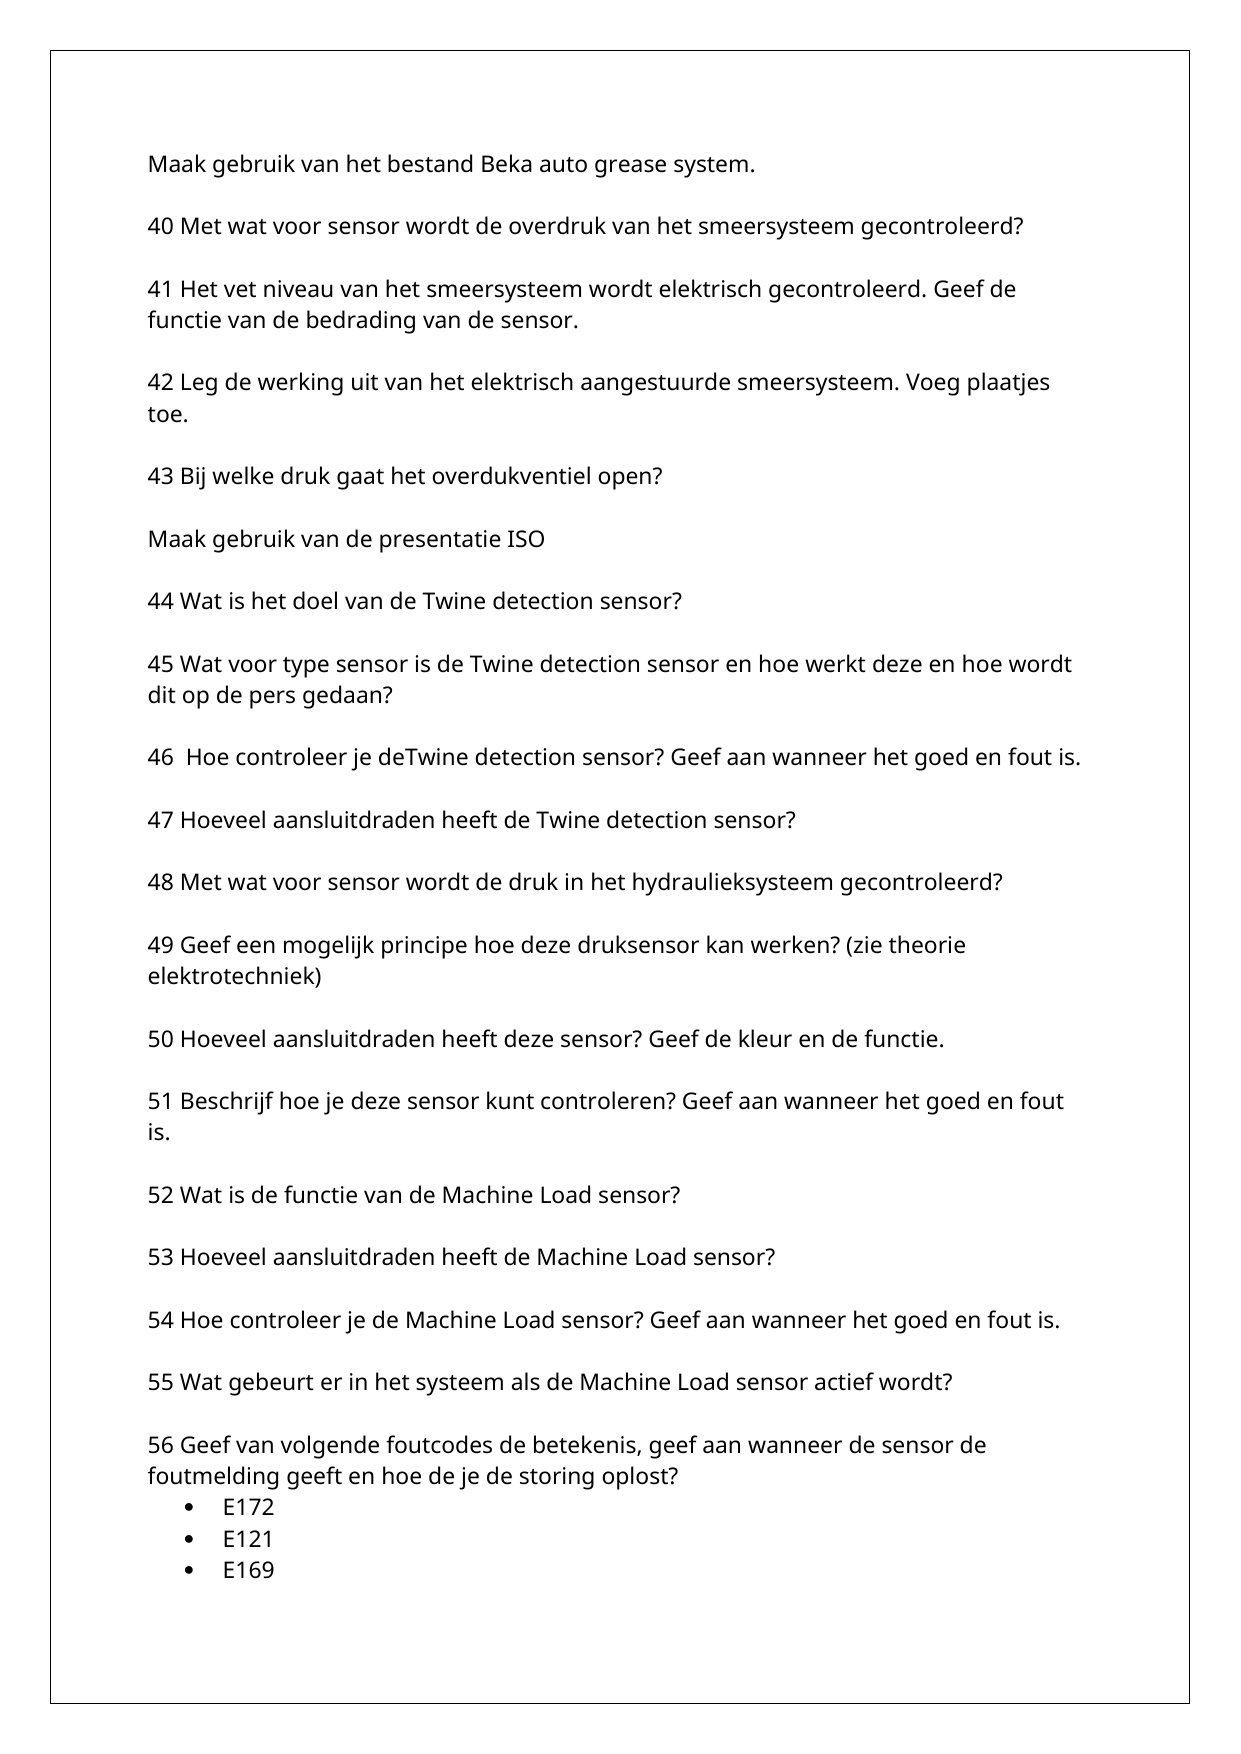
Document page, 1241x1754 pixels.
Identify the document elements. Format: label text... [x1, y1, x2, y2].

text 49 Geef een mogelijk principe hoe deze druksensor kan werken? (zie theorie elektrotechniek) [147, 929, 1093, 991]
list E172 [185, 1491, 1093, 1523]
text 51 Beschrijf hoe je deze sensor kunt controleren? Geef aan wanneer het goed en fout is. [147, 1085, 1093, 1148]
list E121 [185, 1523, 1093, 1554]
text 46 Hoe controleer je deTwine detection sensor? Geef aan wanneer het goed en fout is. [147, 741, 1093, 773]
text 40 Met wat voor sensor wordt de overdruk van het smeersysteem gecontroleerd? [147, 210, 1093, 241]
text 44 Wat is het doel van de Twine detection sensor? [147, 585, 1093, 616]
text 42 Leg de werking uit van het elektrisch aangestuurde smeersysteem. Voeg plaatjes toe. [147, 366, 1093, 429]
text 56 Geef van volgende foutcodes de betekenis, geef aan wanneer de sensor de foutmelding geeft en hoe de je de storing oplost? [147, 1429, 1093, 1491]
text 55 Wat gebeurt er in het systeem als de Machine Load sensor actief wordt? [147, 1366, 1093, 1398]
text 48 Met wat voor sensor wordt de druk in het hydraulieksysteem gecontroleerd? [147, 866, 1093, 898]
text 45 Wat voor type sensor is de Twine detection sensor en hoe werkt deze en hoe wordt dit op de pers gedaan? [147, 648, 1093, 710]
text Maak gebruik van het bestand Beka auto grease system. [147, 148, 1093, 179]
text 52 Wat is de functie van de Machine Load sensor? [147, 1179, 1093, 1210]
text 53 Hoeveel aansluitdraden heeft de Machine Load sensor? [147, 1241, 1093, 1273]
text 47 Hoeveel aansluitdraden heeft de Twine detection sensor? [147, 804, 1093, 835]
text 41 Het vet niveau van het smeersysteem wordt elektrisch gecontroleerd. Geef de functie van de bedrading van de sensor. [147, 273, 1093, 335]
text 43 Bij welke druk gaat het overdukventiel open? [147, 460, 1093, 491]
list E169 [185, 1554, 1093, 1585]
text 54 Hoe controleer je de Machine Load sensor? Geef aan wanneer het goed en fout is. [147, 1304, 1093, 1335]
text Maak gebruik van de presentatie ISO [147, 523, 1093, 554]
text 50 Hoeveel aansluitdraden heeft deze sensor? Geef de kleur en de functie. [147, 1023, 1093, 1054]
